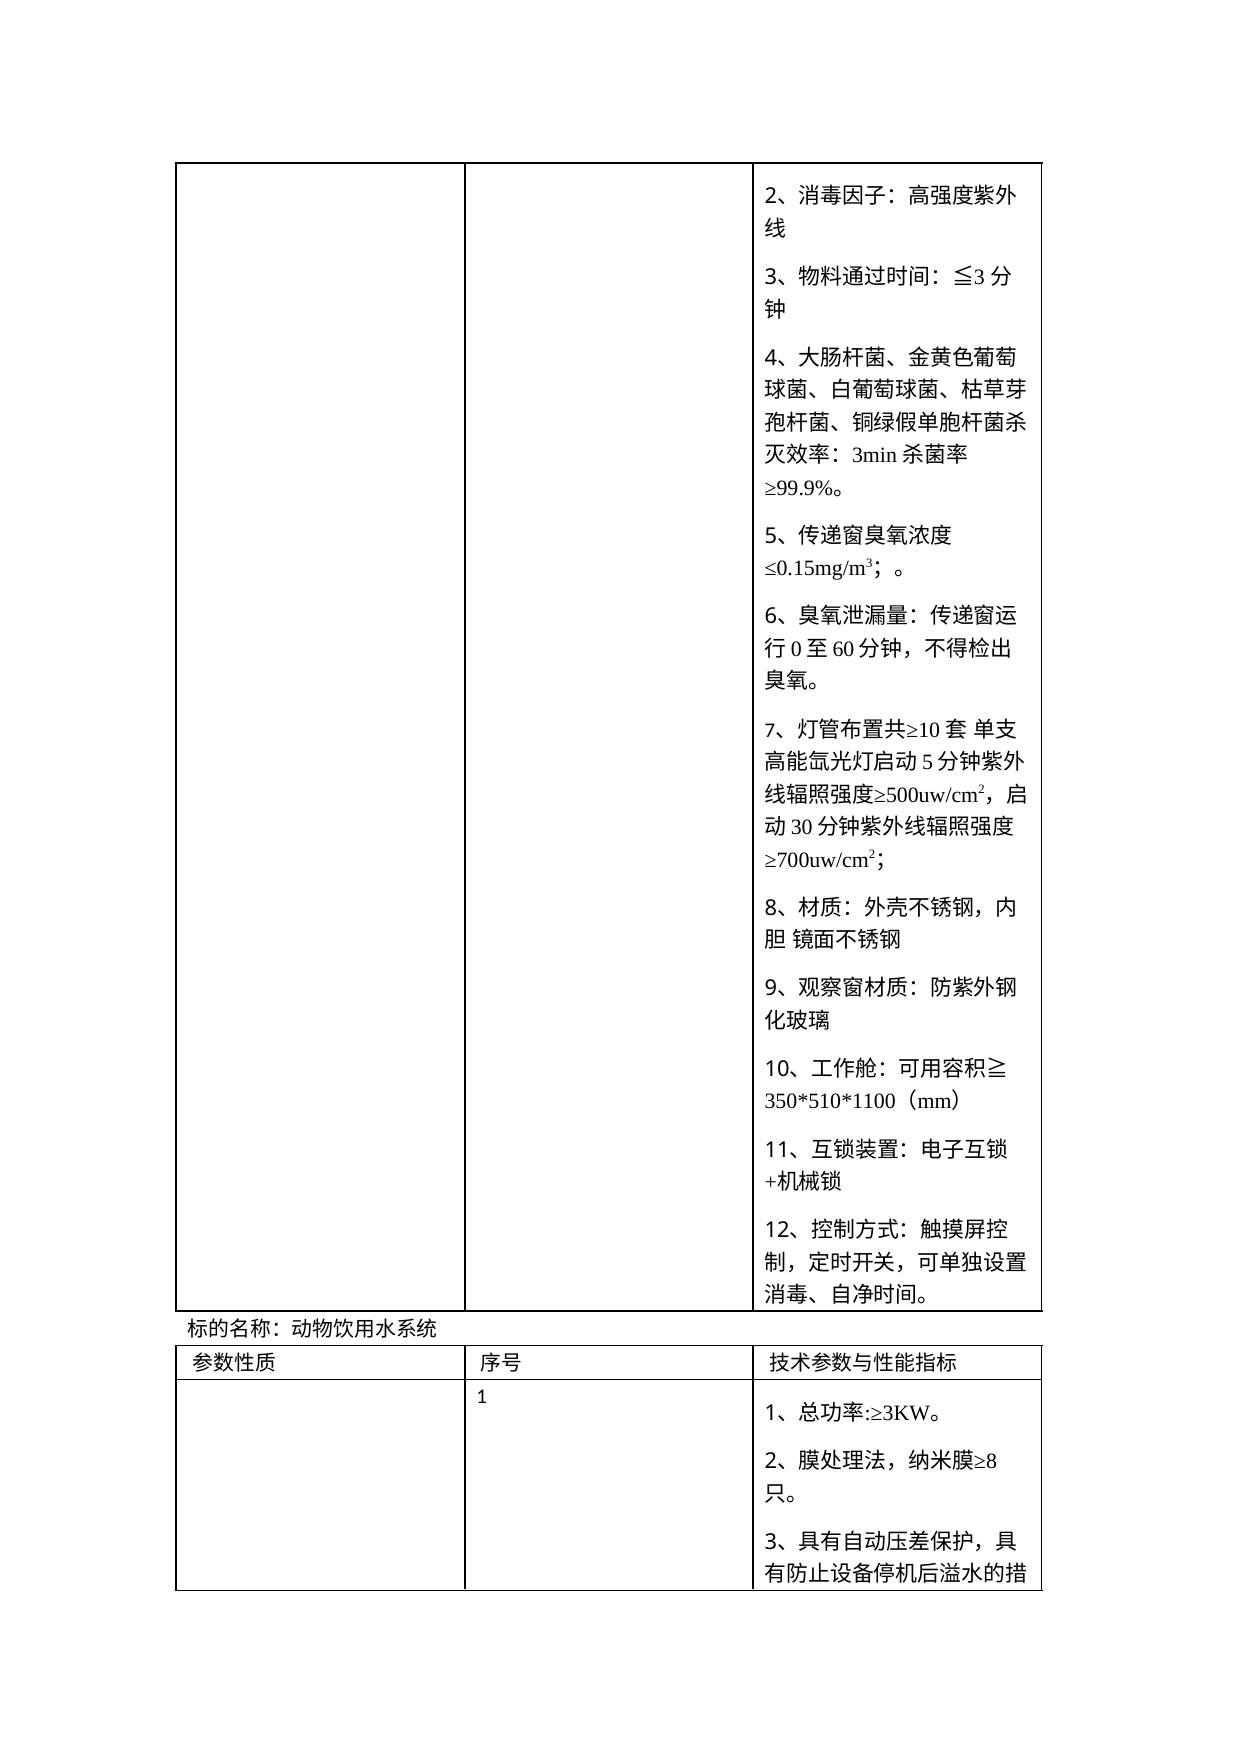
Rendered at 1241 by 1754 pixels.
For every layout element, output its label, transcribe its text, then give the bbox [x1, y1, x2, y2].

table_header 技术参数与性能指标 [754, 1346, 1041, 1378]
table_cell 1 [466, 1380, 752, 1589]
table_cell 1 [466, 164, 752, 1310]
table_header 参数性质 [177, 1346, 464, 1378]
text 标的名称：动物饮用水系统 [187, 1312, 1053, 1344]
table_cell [754, 1380, 1041, 1589]
table_cell [177, 1380, 464, 1589]
table_cell [177, 164, 464, 1310]
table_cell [754, 164, 1041, 1310]
table_header 序号 [466, 1346, 752, 1378]
